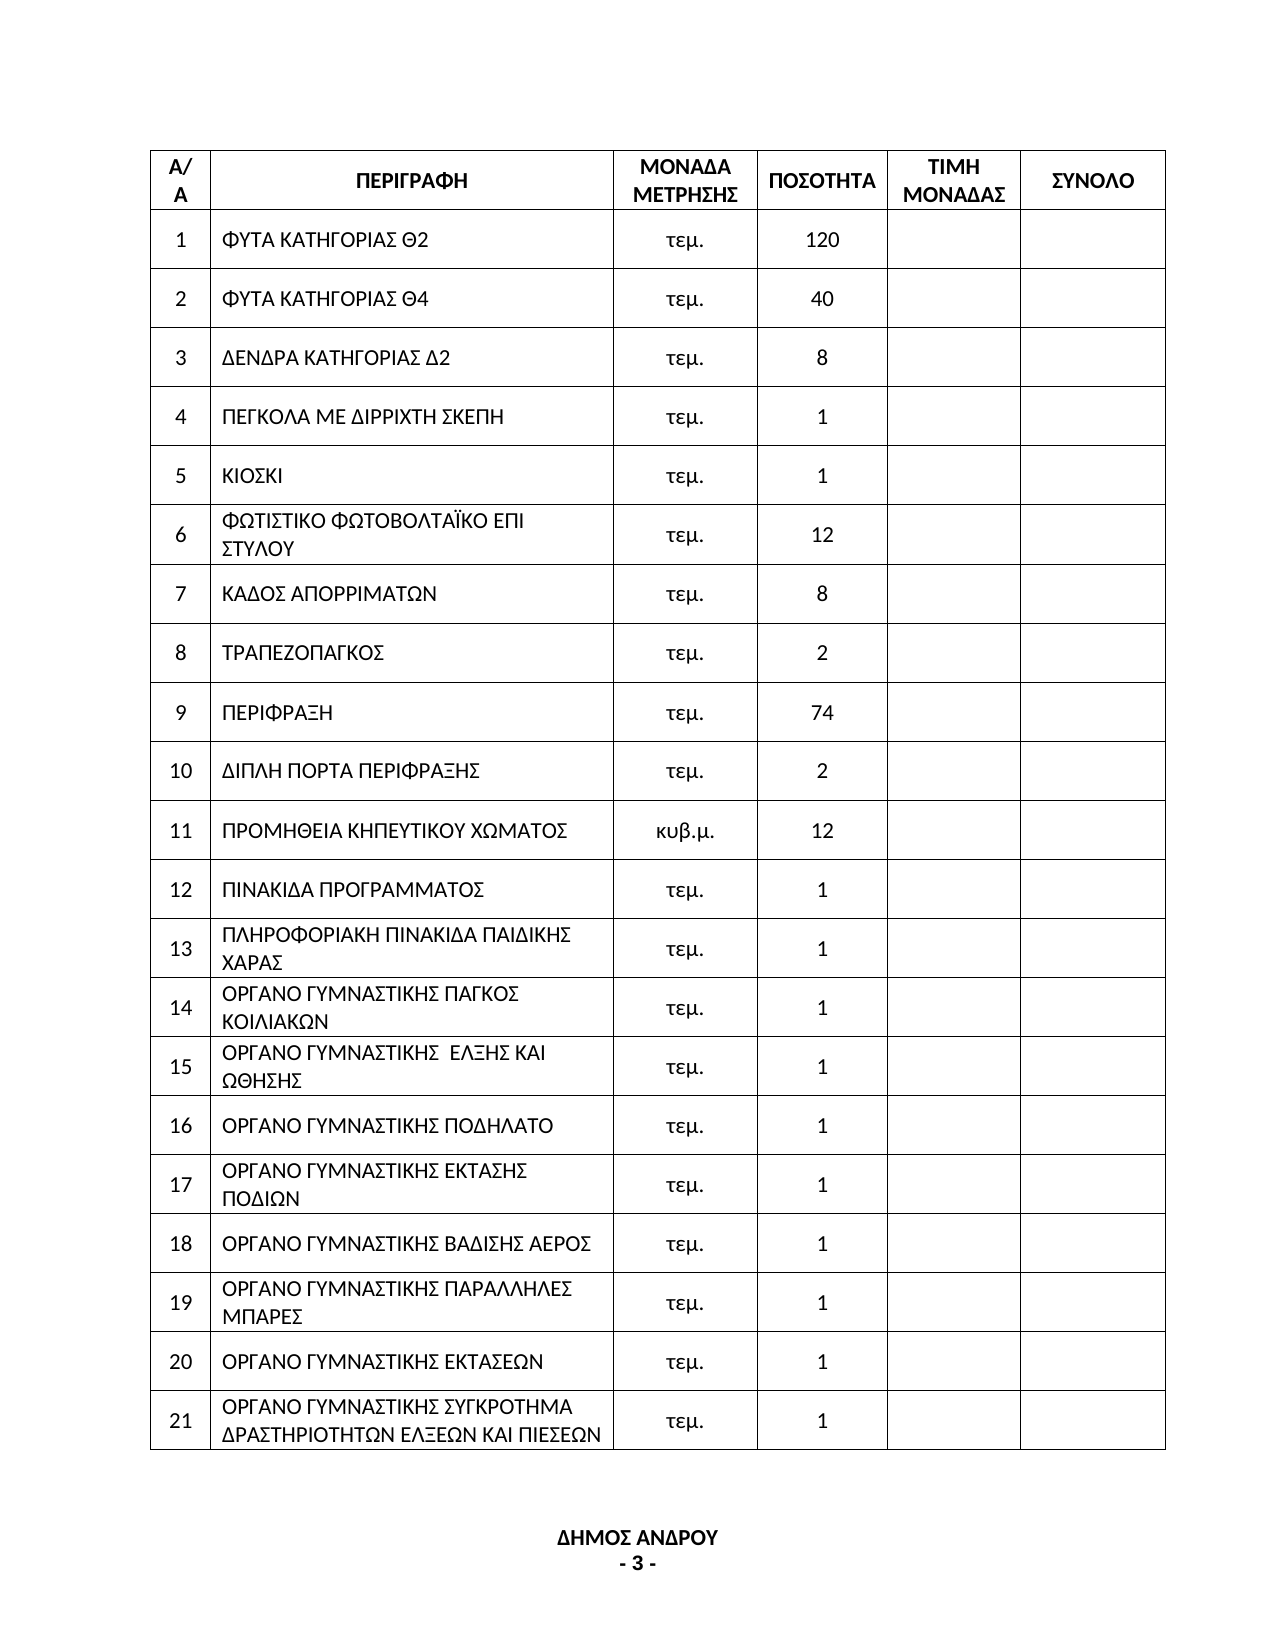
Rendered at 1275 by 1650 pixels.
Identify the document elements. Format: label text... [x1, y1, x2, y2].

table_cell 2 [151, 269, 210, 327]
table_cell τεμ. [614, 210, 757, 268]
table_cell [888, 801, 1020, 859]
table_cell ΟΡΓΑΝΟ ΓΥΜΝΑΣΤΙΚΗΣ ΠΑΓΚΟΣ ΚΟΙΛΙΑΚΩΝ [211, 978, 613, 1036]
table_cell [1021, 210, 1165, 268]
table_cell ΠΕΡΙΦΡΑΞΗ [211, 683, 613, 741]
table_cell [888, 1037, 1020, 1095]
table_cell [888, 1214, 1020, 1272]
table_cell 5 [151, 446, 210, 504]
table_cell [1021, 387, 1165, 445]
table_cell 2 [758, 742, 887, 800]
table_cell 21 [151, 1391, 210, 1449]
table_cell [888, 328, 1020, 386]
table_cell κυβ.μ. [614, 801, 757, 859]
table_cell τεμ. [614, 505, 757, 563]
table_cell [1021, 446, 1165, 504]
table_cell 8 [758, 328, 887, 386]
table_header ΜΟΝΑΔΑ ΜΕΤΡΗΣΗΣ [614, 151, 757, 209]
table_cell [1021, 505, 1165, 563]
table_cell [1021, 742, 1165, 800]
table_cell τεμ. [614, 565, 757, 622]
table_cell ΟΡΓΑΝΟ ΓΥΜΝΑΣΤΙΚΗΣ ΠΑΡΑΛΛΗΛΕΣ ΜΠΑΡΕΣ [211, 1273, 613, 1331]
table_cell 7 [151, 565, 210, 622]
table_cell 12 [758, 801, 887, 859]
table_cell [1021, 919, 1165, 977]
table_cell [1021, 801, 1165, 859]
table_cell 12 [151, 860, 210, 918]
table_cell ΔΙΠΛΗ ΠΟΡΤΑ ΠΕΡΙΦΡΑΞΗΣ [211, 742, 613, 800]
table_cell [1021, 1096, 1165, 1154]
table_cell [888, 1155, 1020, 1213]
table_cell τεμ. [614, 1273, 757, 1331]
table_cell [888, 742, 1020, 800]
table_cell [1021, 624, 1165, 682]
table_cell [888, 446, 1020, 504]
table_cell τεμ. [614, 1332, 757, 1390]
table_cell 1 [758, 1037, 887, 1095]
table_cell 2 [758, 624, 887, 682]
table_cell 9 [151, 683, 210, 741]
table_cell τεμ. [614, 1155, 757, 1213]
table_cell τεμ. [614, 446, 757, 504]
table_cell 15 [151, 1037, 210, 1095]
table_cell 10 [151, 742, 210, 800]
table_cell [1021, 860, 1165, 918]
table_cell [1021, 1155, 1165, 1213]
table_cell τεμ. [614, 624, 757, 682]
table_cell τεμ. [614, 742, 757, 800]
table_cell τεμ. [614, 683, 757, 741]
table_cell ΠΡΟΜΗΘΕΙΑ ΚΗΠΕΥΤΙΚΟΥ ΧΩΜΑΤΟΣ [211, 801, 613, 859]
table_cell ΟΡΓΑΝΟ ΓΥΜΝΑΣΤΙΚΗΣ ΣΥΓΚΡΟΤΗΜΑ ΔΡΑΣΤΗΡΙΟΤΗΤΩΝ ΕΛΞΕΩΝ ΚΑΙ ΠΙΕΣΕΩΝ [211, 1391, 613, 1449]
table_cell τεμ. [614, 919, 757, 977]
table_cell 18 [151, 1214, 210, 1272]
table_header ΣΥΝΟΛΟ [1021, 151, 1165, 209]
table_cell [888, 1273, 1020, 1331]
table_cell 1 [758, 919, 887, 977]
table_cell τεμ. [614, 1214, 757, 1272]
table_cell ΠΕΓΚΟΛΑ ΜΕ ΔΙΡΡΙΧΤΗ ΣΚΕΠΗ [211, 387, 613, 445]
table_cell τεμ. [614, 387, 757, 445]
table_cell ΚΙΟΣΚΙ [211, 446, 613, 504]
table_cell 12 [758, 505, 887, 563]
table_header ΠΟΣΟΤΗΤΑ [758, 151, 887, 209]
table_cell [1021, 978, 1165, 1036]
table_cell 74 [758, 683, 887, 741]
table_cell 1 [758, 1273, 887, 1331]
table_cell 1 [758, 978, 887, 1036]
table_cell ΟΡΓΑΝΟ ΓΥΜΝΑΣΤΙΚΗΣ ΒΑΔΙΣΗΣ ΑΕΡΟΣ [211, 1214, 613, 1272]
table_cell ΟΡΓΑΝΟ ΓΥΜΝΑΣΤΙΚΗΣ ΠΟΔΗΛΑΤΟ [211, 1096, 613, 1154]
table_cell τεμ. [614, 1096, 757, 1154]
table_header ΤΙΜΗ ΜΟΝΑΔΑΣ [888, 151, 1020, 209]
table_cell [1021, 1037, 1165, 1095]
table_cell [888, 505, 1020, 563]
table_cell 1 [758, 1214, 887, 1272]
table_cell [888, 860, 1020, 918]
table_cell 11 [151, 801, 210, 859]
table_cell [888, 269, 1020, 327]
table_cell ΚΑΔΟΣ ΑΠΟΡΡΙΜΑΤΩΝ [211, 565, 613, 622]
table_cell 1 [758, 387, 887, 445]
table_cell [1021, 328, 1165, 386]
table_cell 3 [151, 328, 210, 386]
table_cell [1021, 269, 1165, 327]
table_cell [888, 1096, 1020, 1154]
table_cell [1021, 1332, 1165, 1390]
table_cell 1 [758, 1155, 887, 1213]
table_cell 1 [758, 1096, 887, 1154]
table_cell τεμ. [614, 978, 757, 1036]
table_cell ΔΕΝΔΡΑ ΚΑΤΗΓΟΡΙΑΣ Δ2 [211, 328, 613, 386]
table_cell τεμ. [614, 269, 757, 327]
table_cell [888, 210, 1020, 268]
table_cell [888, 683, 1020, 741]
table_cell ΦΥΤΑ ΚΑΤΗΓΟΡΙΑΣ Θ4 [211, 269, 613, 327]
table_cell 4 [151, 387, 210, 445]
table_cell 1 [758, 1332, 887, 1390]
table_cell 120 [758, 210, 887, 268]
table_cell [1021, 683, 1165, 741]
table_header Α/Α [151, 151, 210, 209]
table_cell τεμ. [614, 860, 757, 918]
table_cell ΠΙΝΑΚΙΔΑ ΠΡΟΓΡΑΜΜΑΤΟΣ [211, 860, 613, 918]
table_cell ΟΡΓΑΝΟ ΓΥΜΝΑΣΤΙΚΗΣ ΕΛΞΗΣ ΚΑΙ ΩΘΗΣΗΣ [211, 1037, 613, 1095]
table_cell [1021, 1214, 1165, 1272]
table_cell [888, 919, 1020, 977]
table_cell τεμ. [614, 328, 757, 386]
table_cell 1 [758, 446, 887, 504]
table_cell 1 [151, 210, 210, 268]
table_cell 20 [151, 1332, 210, 1390]
table_cell [1021, 1273, 1165, 1331]
table_cell [888, 1391, 1020, 1449]
table_cell 13 [151, 919, 210, 977]
table_cell 8 [758, 565, 887, 622]
table_cell [888, 565, 1020, 622]
table_cell 1 [758, 1391, 887, 1449]
table_cell 19 [151, 1273, 210, 1331]
table_cell [1021, 565, 1165, 622]
table_cell 40 [758, 269, 887, 327]
table_cell 8 [151, 624, 210, 682]
table_cell [888, 387, 1020, 445]
table_cell [888, 978, 1020, 1036]
table_cell ΤΡΑΠΕΖΟΠΑΓΚΟΣ [211, 624, 613, 682]
table_cell 17 [151, 1155, 210, 1213]
table_cell ΟΡΓΑΝΟ ΓΥΜΝΑΣΤΙΚΗΣ ΕΚΤΑΣΗΣ ΠΟΔΙΩΝ [211, 1155, 613, 1213]
table_cell 6 [151, 505, 210, 563]
table_cell 14 [151, 978, 210, 1036]
table_cell ΠΛΗΡΟΦΟΡΙΑΚΗ ΠΙΝΑΚΙΔΑ ΠΑΙΔΙΚΗΣ ΧΑΡΑΣ [211, 919, 613, 977]
table_cell ΦΩTΙΣΤΙΚO ΦΩΤΟΒΟΛΤΑΪΚO ΕΠΙ ΣΤΥΛΟΥ [211, 505, 613, 563]
table_cell [1021, 1391, 1165, 1449]
table_cell ΟΡΓΑΝΟ ΓΥΜΝΑΣΤΙΚΗΣ ΕΚΤΑΣΕΩΝ [211, 1332, 613, 1390]
table_cell 16 [151, 1096, 210, 1154]
table_cell 1 [758, 860, 887, 918]
table_cell [888, 624, 1020, 682]
table_cell τεμ. [614, 1037, 757, 1095]
table_cell [888, 1332, 1020, 1390]
table_header ΠΕΡΙΓΡΑΦΗ [211, 151, 613, 209]
table_cell ΦΥΤΑ ΚΑΤΗΓΟΡΙΑΣ Θ2 [211, 210, 613, 268]
table_cell τεμ. [614, 1391, 757, 1449]
